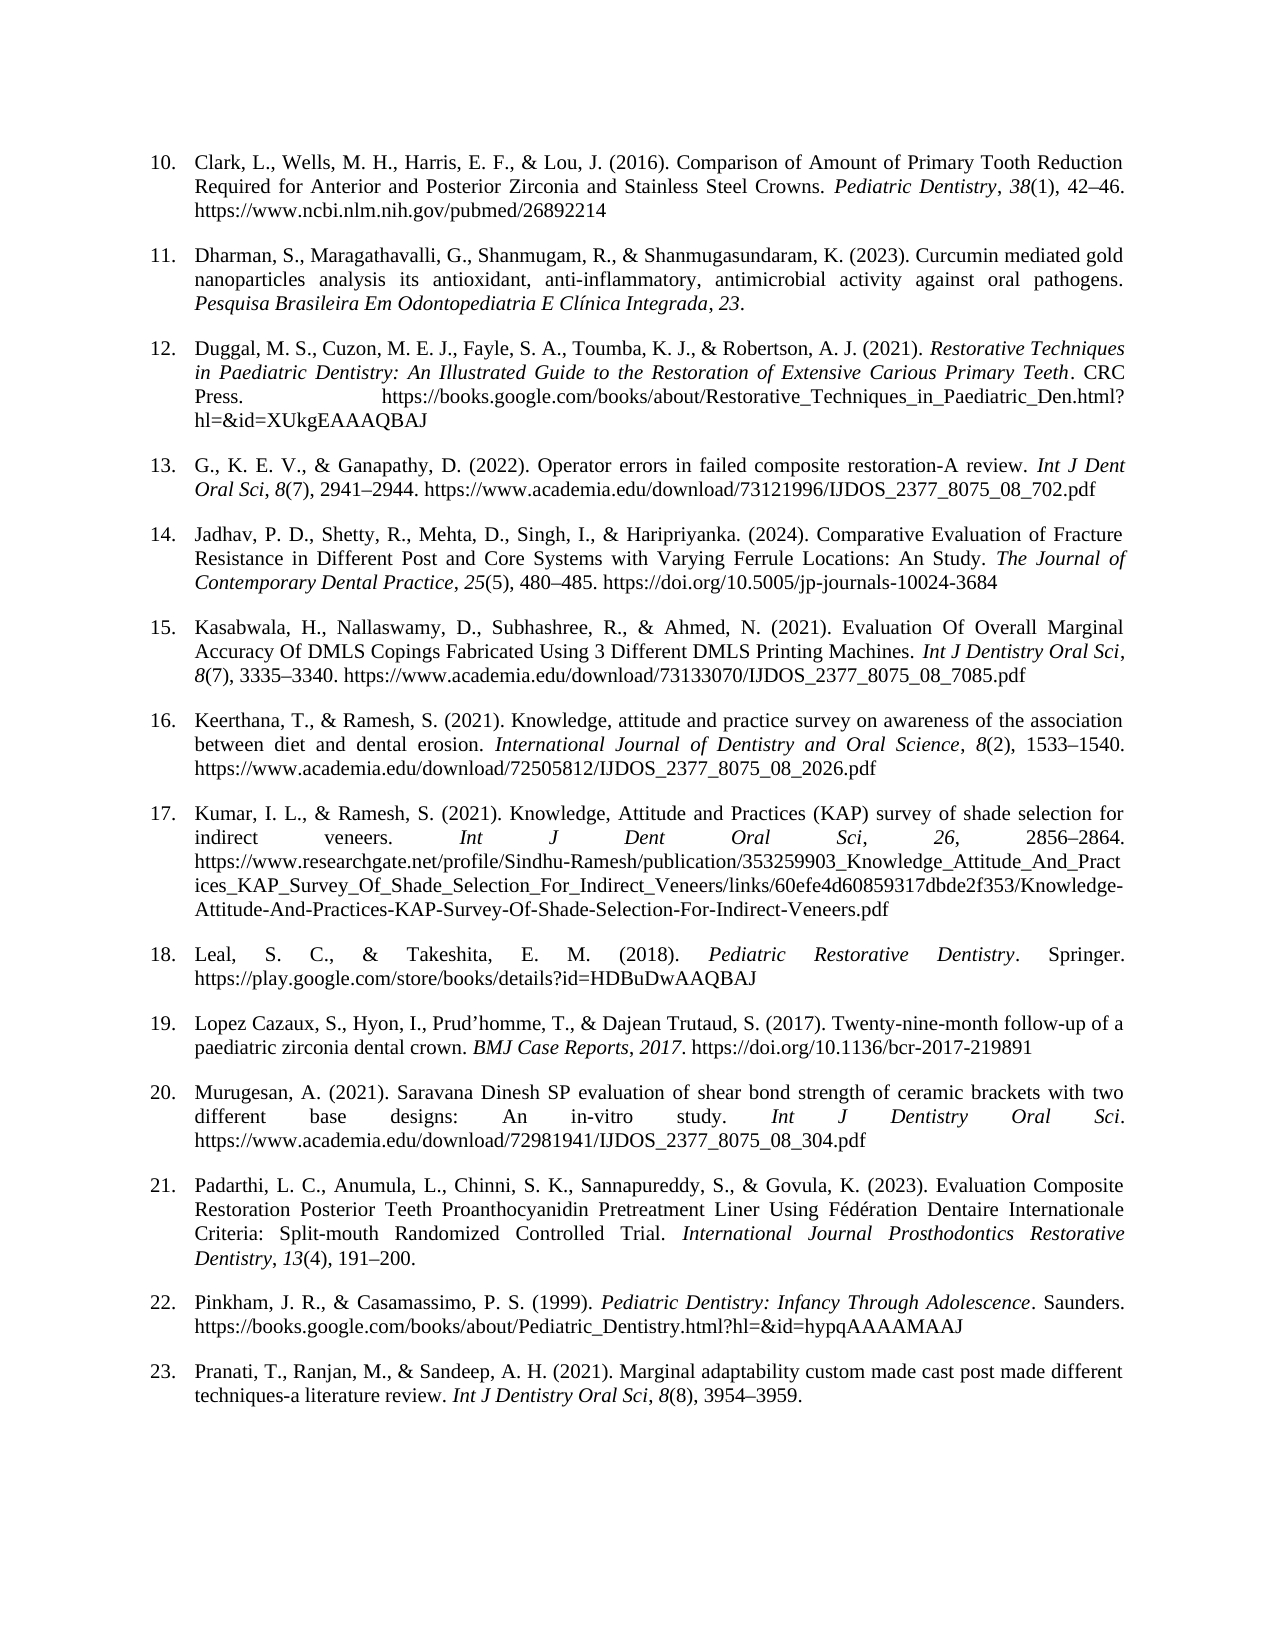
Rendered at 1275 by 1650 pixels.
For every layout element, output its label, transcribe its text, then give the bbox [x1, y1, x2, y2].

text Kumar, I. L., & Ramesh, S. (2021). Knowledge, Attitude and Practices (KAP) survey of shade selection for indirect veneers. Int J Dent Oral Sci, 26, 2856–2864. https://www.researchgate.net/profile/Sindhu-Ramesh/publication/353259903_Knowledge_Attitude_And_Practices_KAP_Survey_Of_Shade_Selection_For_Indirect_Veneers/links/60efe4d60859317dbde2f353/Knowledge-Attitude-And-Practices-KAP-Survey-Of-Shade-Selection-For-Indirect-Veneers.pdf [150, 801, 1125, 921]
text Pinkham, J. R., & Casamassimo, P. S. (1999). Pediatric Dentistry: Infancy Through Adolescence. Saunders. https://books.google.com/books/about/Pediatric_Dentistry.html?hl=&id=hypqAAAAMAAJ [150, 1290, 1125, 1338]
text Dharman, S., Maragathavalli, G., Shanmugam, R., & Shanmugasundaram, K. (2023). Curcumin mediated gold nanoparticles analysis its antioxidant, anti-inflammatory, antimicrobial activity against oral pathogens. Pesquisa Brasileira Em Odontopediatria E Clínica Integrada, 23. [150, 243, 1125, 315]
text Leal, S. C., & Takeshita, E. M. (2018). Pediatric Restorative Dentistry. Springer. https://play.google.com/store/books/details?id=HDBuDwAAQBAJ [150, 942, 1125, 990]
text G., K. E. V., & Ganapathy, D. (2022). Operator errors in failed composite restoration-A review. Int J Dent Oral Sci, 8(7), 2941–2944. https://www.academia.edu/download/73121996/IJDOS_2377_8075_08_702.pdf [150, 453, 1125, 501]
text Keerthana, T., & Ramesh, S. (2021). Knowledge, attitude and practice survey on awareness of the association between diet and dental erosion. International Journal of Dentistry and Oral Science, 8(2), 1533–1540. https://www.academia.edu/download/72505812/IJDOS_2377_8075_08_2026.pdf [150, 708, 1125, 780]
text Kasabwala, H., Nallaswamy, D., Subhashree, R., & Ahmed, N. (2021). Evaluation Of Overall Marginal Accuracy Of DMLS Copings Fabricated Using 3 Different DMLS Printing Machines. Int J Dentistry Oral Sci, 8(7), 3335–3340. https://www.academia.edu/download/73133070/IJDOS_2377_8075_08_7085.pdf [150, 615, 1125, 687]
text Clark, L., Wells, M. H., Harris, E. F., & Lou, J. (2016). Comparison of Amount of Primary Tooth Reduction Required for Anterior and Posterior Zirconia and Stainless Steel Crowns. Pediatric Dentistry, 38(1), 42–46. https://www.ncbi.nlm.nih.gov/pubmed/26892214 [150, 150, 1125, 222]
text Murugesan, A. (2021). Saravana Dinesh SP evaluation of shear bond strength of ceramic brackets with two different base designs: An in-vitro study. Int J Dentistry Oral Sci. https://www.academia.edu/download/72981941/IJDOS_2377_8075_08_304.pdf [150, 1080, 1125, 1152]
text Duggal, M. S., Cuzon, M. E. J., Fayle, S. A., Toumba, K. J., & Robertson, A. J. (2021). Restorative Techniques in Paediatric Dentistry: An Illustrated Guide to the Restoration of Extensive Carious Primary Teeth. CRC Press. https://books.google.com/books/about/Restorative_Techniques_in_Paediatric_Den.html?hl=&id=XUkgEAAAQBAJ [150, 336, 1125, 432]
text Pranati, T., Ranjan, M., & Sandeep, A. H. (2021). Marginal adaptability custom made cast post made different techniques-a literature review. Int J Dentistry Oral Sci, 8(8), 3954–3959. [150, 1359, 1125, 1407]
text Lopez Cazaux, S., Hyon, I., Prud’homme, T., & Dajean Trutaud, S. (2017). Twenty-nine-month follow-up of a paediatric zirconia dental crown. BMJ Case Reports, 2017. https://doi.org/10.1136/bcr-2017-219891 [150, 1011, 1125, 1059]
text Jadhav, P. D., Shetty, R., Mehta, D., Singh, I., & Haripriyanka. (2024). Comparative Evaluation of Fracture Resistance in Different Post and Core Systems with Varying Ferrule Locations: An Study. The Journal of Contemporary Dental Practice, 25(5), 480–485. https://doi.org/10.5005/jp-journals-10024-3684 [150, 522, 1125, 594]
text Padarthi, L. C., Anumula, L., Chinni, S. K., Sannapureddy, S., & Govula, K. (2023). Evaluation Composite Restoration Posterior Teeth Proanthocyanidin Pretreatment Liner Using Fédération Dentaire Internationale Criteria: Split-mouth Randomized Controlled Trial. International Journal Prosthodontics Restorative Dentistry, 13(4), 191–200. [150, 1173, 1125, 1269]
